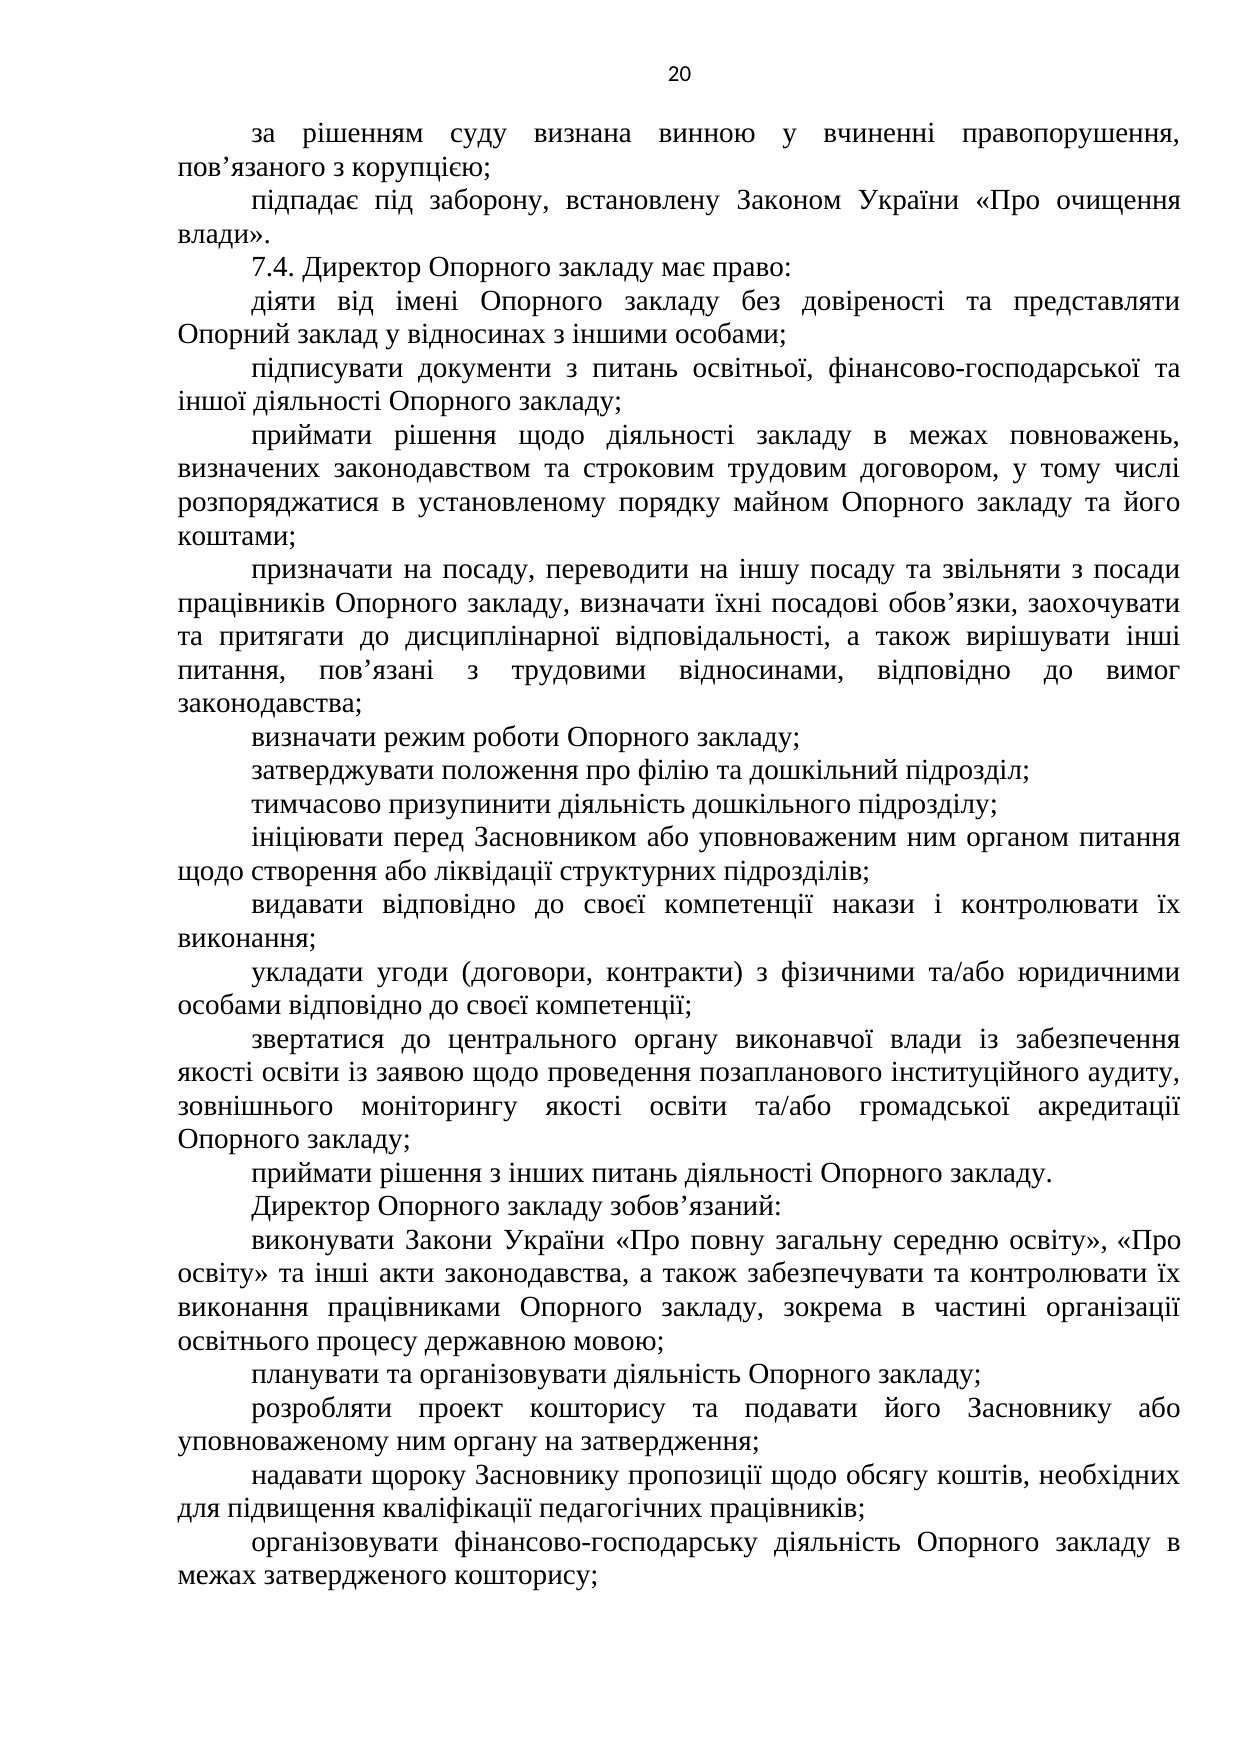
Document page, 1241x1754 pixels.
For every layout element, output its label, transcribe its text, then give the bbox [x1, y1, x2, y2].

text планувати та організовувати діяльність Опорного закладу; [177, 1356, 1181, 1390]
text приймати рішення з інших питань діяльності Опорного закладу. [177, 1155, 1181, 1188]
text за рішенням суду визнана винною у вчиненні правопорушення, пов’язаного з корупцією; [177, 115, 1181, 182]
text призначати на посаду, переводити на іншу посаду та звільняти з посади працівників Опорного закладу, визначати їхні посадові обов’язки, заохочувати та притягати до дисциплінарної відповідальності, а також вирішувати інші питання, пов’язані з трудовими відносинами, відповідно до вимог законодавства; [177, 551, 1181, 719]
text затверджувати положення про філію та дошкільний підрозділ; [177, 752, 1181, 786]
text діяти від імені Опорного закладу без довіреності та представляти Опорний заклад у відносинах з іншими особами; [177, 283, 1181, 350]
text підписувати документи з питань освітньої, фінансово-господарської та іншої діяльності Опорного закладу; [177, 350, 1181, 417]
text розробляти проект кошторису та подавати його Засновнику або уповноваженому ним органу на затвердження; [177, 1390, 1181, 1457]
text організовувати фінансово-господарську діяльність Опорного закладу в межах затвердженого кошторису; [177, 1524, 1181, 1591]
text ініціювати перед Засновником або уповноваженим ним органом питання щодо створення або ліквідації структурних підрозділів; [177, 819, 1181, 887]
text надавати щороку Засновнику пропозиції щодо обсягу коштів, необхідних для підвищення кваліфікації педагогічних працівників; [177, 1457, 1181, 1524]
text видавати відповідно до своєї компетенції накази і контролювати їх виконання; [177, 887, 1181, 954]
text визначати режим роботи Опорного закладу; [177, 719, 1181, 752]
text тимчасово призупинити діяльність дошкільного підрозділу; [177, 786, 1181, 819]
text укладати угоди (договори, контракти) з фізичними та/або юридичними особами відповідно до своєї компетенції; [177, 954, 1181, 1021]
text приймати рішення щодо діяльності закладу в межах повноважень, визначених законодавством та строковим трудовим договором, у тому числі розпоряджатися в установленому порядку майном Опорного закладу та його коштами; [177, 417, 1181, 551]
text 7.4. Директор Опорного закладу має право: [177, 249, 1181, 283]
text виконувати Закони України «Про повну загальну середню освіту», «Про освіту» та інші акти законодавства, а також забезпечувати та контролювати їх виконання працівниками Опорного закладу, зокрема в частині організації освітнього процесу державною мовою; [177, 1222, 1181, 1356]
text звертатися до центрального органу виконавчої влади із забезпечення якості освіти із заявою щодо проведення позапланового інституційного аудиту, зовнішнього моніторингу якості освіти та/або громадської акредитації Опорного закладу; [177, 1021, 1181, 1155]
text підпадає під заборону, встановлену Законом України «Про очищення влади». [177, 182, 1181, 249]
text Директор Опорного закладу зобов’язаний: [177, 1188, 1181, 1222]
